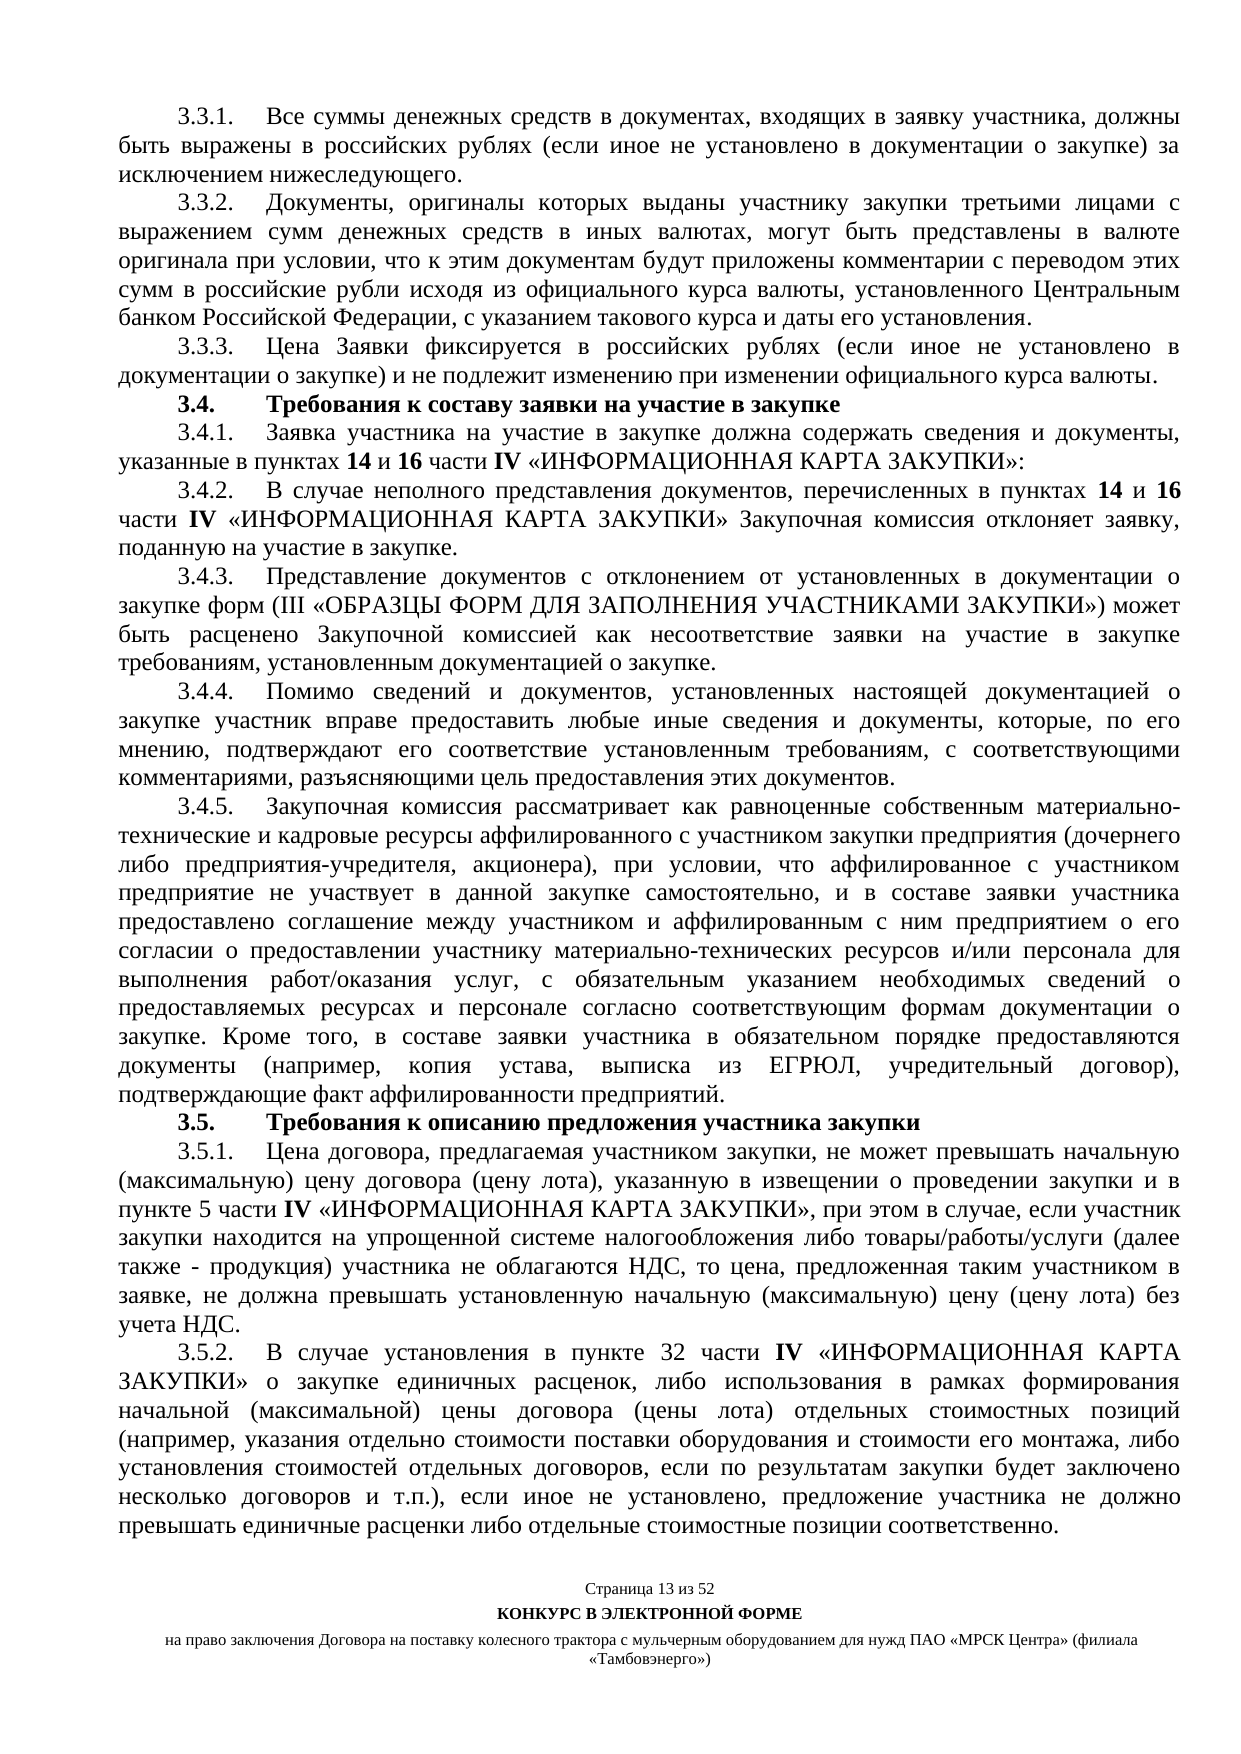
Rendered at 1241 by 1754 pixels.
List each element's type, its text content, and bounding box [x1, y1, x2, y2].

subtitle Все суммы денежных средств в документах, входящих в заявку участника, должны быть выражены в российских рублях (если иное не установлено в документации о закупке) за исключением нижеследующего. [118, 101, 1181, 187]
subtitle Закупочная комиссия рассматривает как равноценные собственным материально-технические и кадровые ресурсы аффилированного с участником закупки предприятия (дочернего либо предприятия-учредителя, акционера), при условии, что аффилированное с участником предприятие не участвует в данной закупке самостоятельно, и в составе заявки участника предоставлено соглашение между участником и аффилированным с ним предприятием о его согласии о предоставлении участнику материально-технических ресурсов и/или персонала для выполнения работ/оказания услуг, с обязательным указанием необходимых сведений о предоставляемых ресурсах и персонале согласно соответствующим формам документации о закупке. Кроме того, в составе заявки участника в обязательном порядке предоставляются документы (например, копия устава, выписка из ЕГРЮЛ, учредительный договор), подтверждающие факт аффилированности предприятий. [118, 791, 1181, 1107]
subtitle В случае неполного представления документов, перечисленных в пунктах 14 и 16 части IV «ИНФОРМАЦИОННАЯ КАРТА ЗАКУПКИ» Закупочная комиссия отклоняет заявку, поданную на участие в закупке. [118, 475, 1181, 561]
subtitle Требования к описанию предложения участника закупки [118, 1107, 1181, 1136]
subtitle Представление документов с отклонением от установленных в документации о закупке форм (III «ОБРАЗЦЫ ФОРМ ДЛЯ ЗАПОЛНЕНИЯ УЧАСТНИКАМИ ЗАКУПКИ») может быть расценено Закупочной комиссией как несоответствие заявки на участие в закупке требованиям, установленным документацией о закупке. [118, 561, 1181, 676]
subtitle Документы, оригиналы которых выданы участнику закупки третьими лицами с выражением сумм денежных средств в иных валютах, могут быть представлены в валюте оригинала при условии, что к этим документам будут приложены комментарии с переводом этих сумм в российские рубли исходя из официального курса валюты, установленного Центральным банком Российской Федерации, с указанием такового курса и даты его установления. [118, 187, 1181, 331]
subtitle Требования к составу заявки на участие в закупке [118, 389, 1181, 417]
subtitle Цена Заявки фиксируется в российских рублях (если иное не установлено в документации о закупке) и не подлежит изменению при изменении официального курса валюты. [118, 331, 1181, 389]
subtitle Заявка участника на участие в закупке должна содержать сведения и документы, указанные в пунктах 14 и 16 части IV «ИНФОРМАЦИОННАЯ КАРТА ЗАКУПКИ»: [118, 417, 1181, 475]
subtitle Цена договора, предлагаемая участником закупки, не может превышать начальную (максимальную) цену договора (цену лота), указанную в извещении о проведении закупки и в пункте 5 части IV «ИНФОРМАЦИОННАЯ КАРТА ЗАКУПКИ», при этом в случае, если участник закупки находится на упрощенной системе налогообложения либо товары/работы/услуги (далее также - продукция) участника не облагаются НДС, то цена, предложенная таким участником в заявке, не должна превышать установленную начальную (максимальную) цену (цену лота) без учета НДС. [118, 1136, 1181, 1337]
subtitle В случае установления в пункте 32 части IV «ИНФОРМАЦИОННАЯ КАРТА ЗАКУПКИ» о закупке единичных расценок, либо использования в рамках формирования начальной (максимальной) цены договора (цены лота) отдельных стоимостных позиций (например, указания отдельно стоимости поставки оборудования и стоимости его монтажа, либо установления стоимостей отдельных договоров, если по результатам закупки будет заключено несколько договоров и т.п.), если иное не установлено, предложение участника не должно превышать единичные расценки либо отдельные стоимостные позиции соответственно. [118, 1337, 1181, 1539]
subtitle Помимо сведений и документов, установленных настоящей документацией о закупке участник вправе предоставить любые иные сведения и документы, которые, по его мнению, подтверждают его соответствие установленным требованиям, с соответствующими комментариями, разъясняющими цель предоставления этих документов. [118, 676, 1181, 791]
